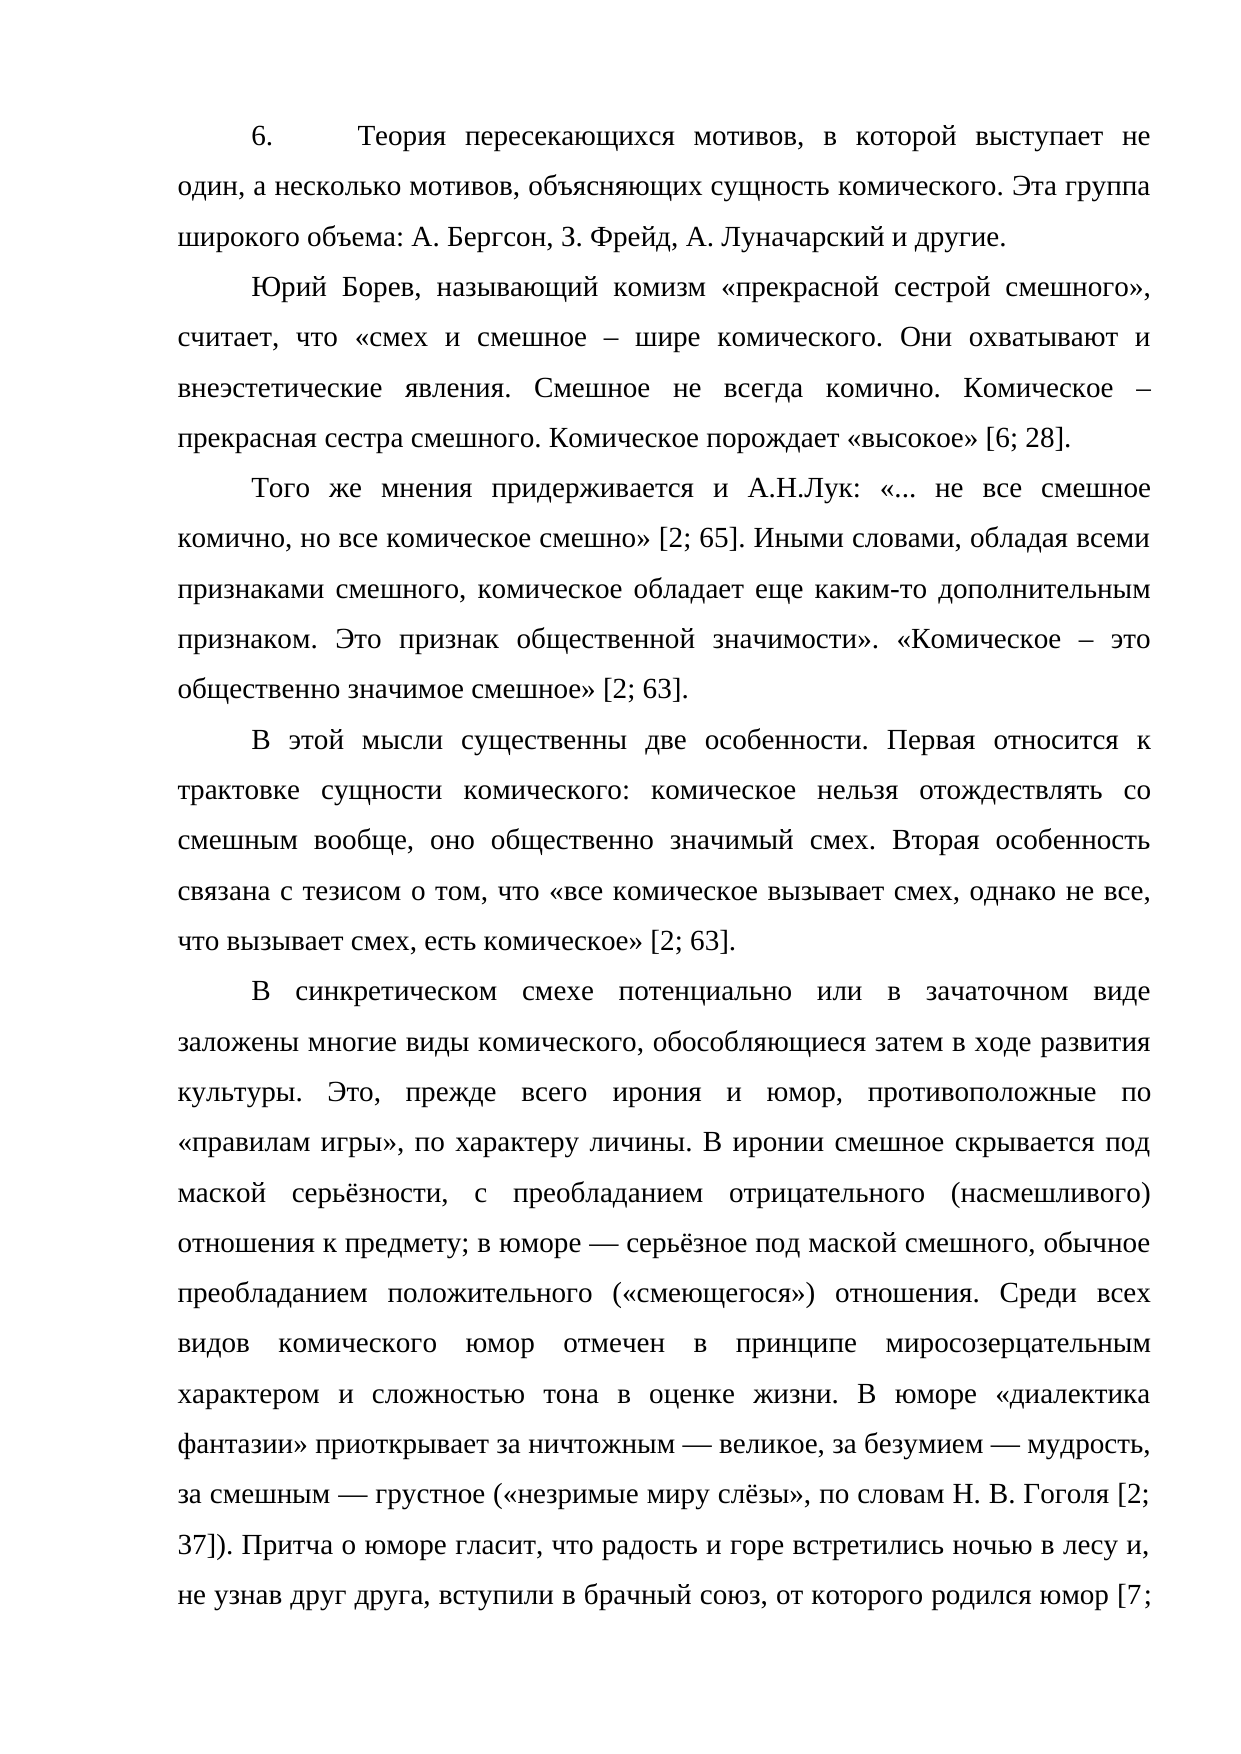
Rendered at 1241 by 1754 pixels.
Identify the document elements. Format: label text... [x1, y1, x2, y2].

text В этой мысли существенны две особенности. Первая относится к трактовке сущности комического: комическое нельзя отождествлять со смешным вообще, оно общественно значимый смех. Вторая особенность связана с тезисом о том, что «все комическое вызывает смех, однако не все, что вызывает смех, есть комическое» [2; 63]. [177, 722, 1152, 957]
text Юрий Борев, называющий комизм «прекрасной сестрой смешного», считает, что «смех и смешное – шире комического. Они охватывают и внеэстетические явления. Смешное не всегда комично. Комическое – прекрасная сестра смешного. Комическое порождает «высокое» [6; 28]. [177, 269, 1152, 453]
text Того же мнения придерживается и А.Н.Лук: «... не все смешное комично, но все комическое смешно» [2; 65]. Иными словами, обладая всеми признаками смешного, комическое обладает еще каким-то дополнительным признаком. Это признак общественной значимости». «Комическое – это общественно значимое смешное» [2; 63]. [177, 470, 1152, 705]
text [177, 973, 1152, 1611]
list Теория пересекающихся мотивов, в которой выступает не один, а несколько мотивов, объясняющих сущность комического. Эта группа широкого объема: А. Бергсон, З. Фрейд, А. Луначарский и другие. [177, 118, 1152, 252]
